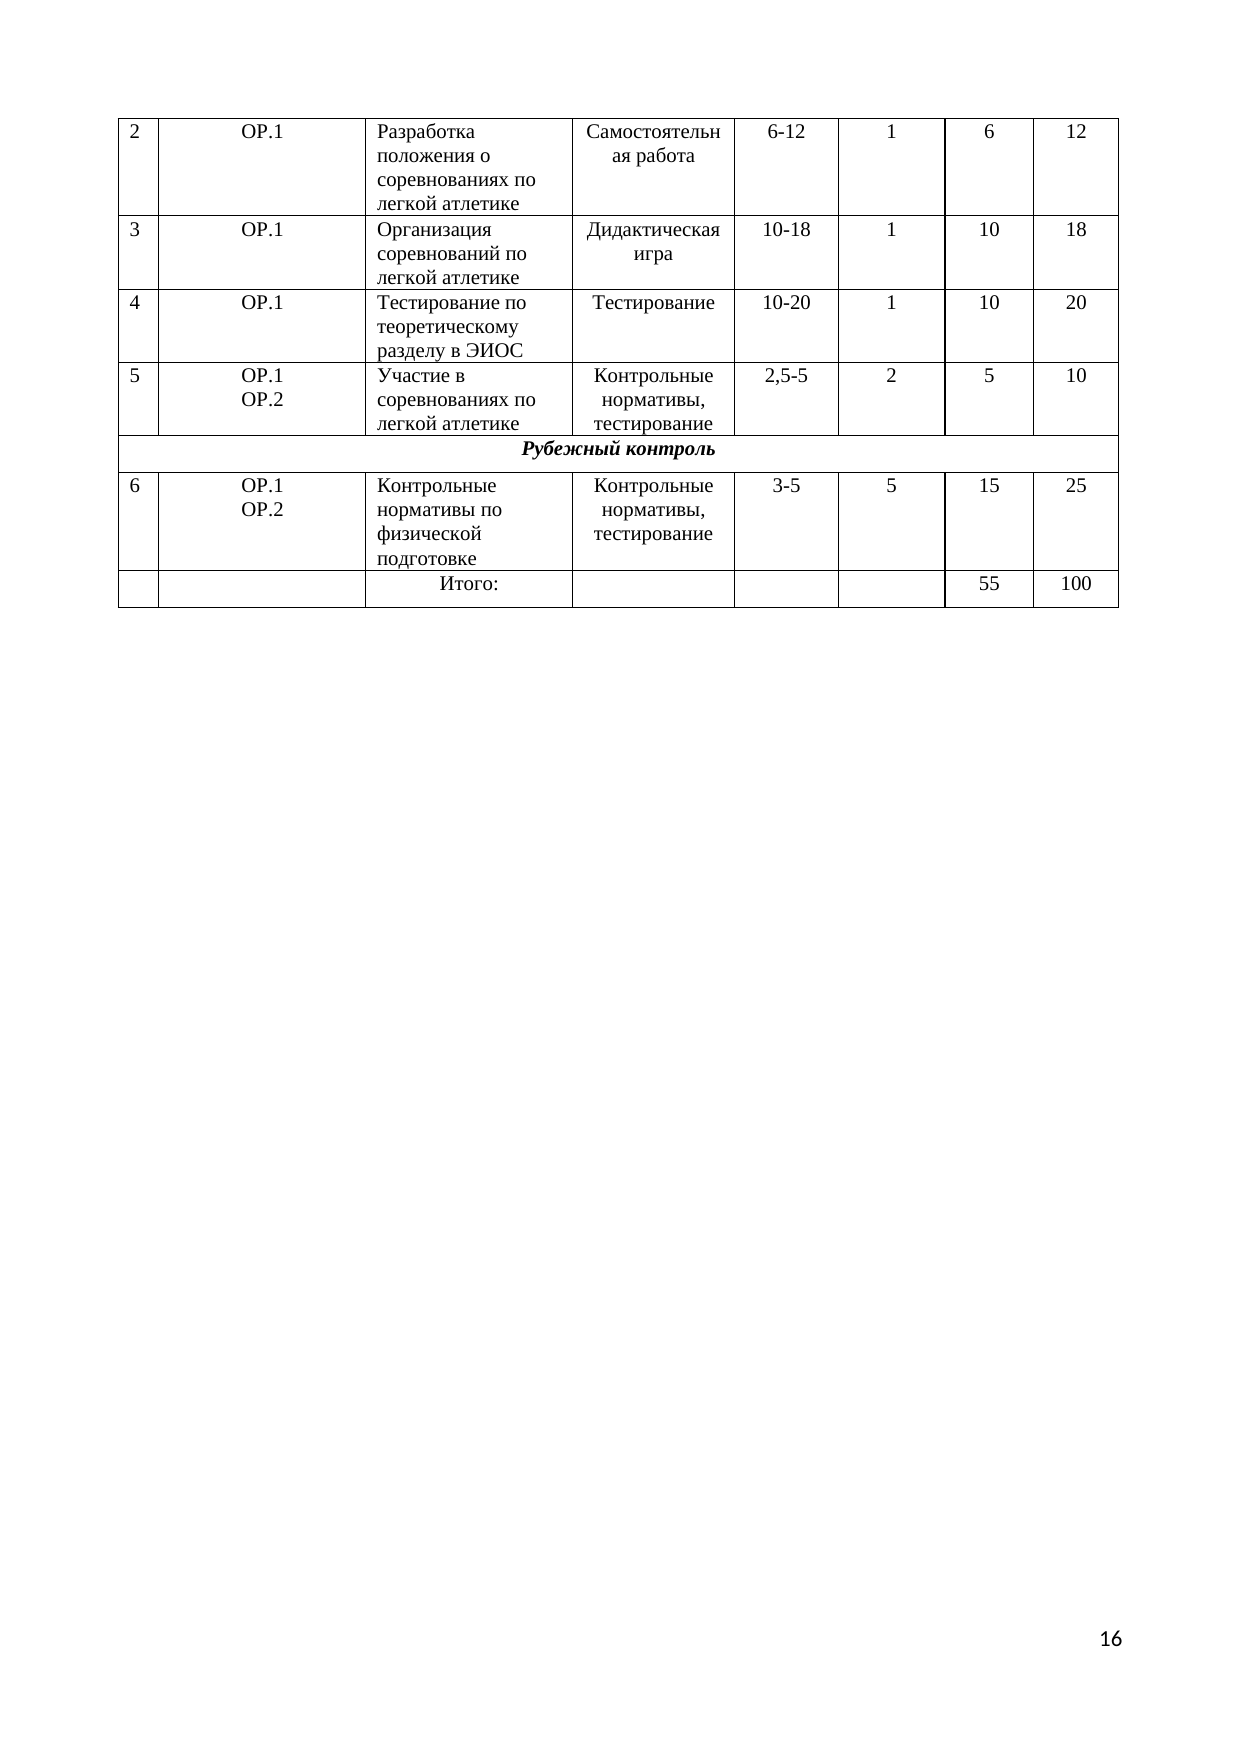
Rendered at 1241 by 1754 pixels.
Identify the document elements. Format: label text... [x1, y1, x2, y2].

table_cell 15 [946, 473, 1033, 569]
table_cell [735, 571, 838, 607]
table_cell 10-18 [735, 216, 838, 289]
table_cell [119, 571, 158, 607]
table_cell Разработка положения о соревнованиях по легкой атлетике [366, 119, 572, 215]
table_cell Контрольные нормативы, тестирование [573, 473, 734, 569]
table_cell 10-20 [735, 290, 838, 362]
table_cell 10 [946, 216, 1033, 289]
table_cell 12 [1034, 119, 1118, 215]
table_cell ОР.1 [159, 290, 365, 362]
table_cell Тестирование по теоретическому разделу в ЭИОС [366, 290, 572, 362]
table_cell Тестирование [573, 290, 734, 362]
table_cell 6 [946, 119, 1033, 215]
table_cell Контрольные нормативы по физической подготовке [366, 473, 572, 569]
table_cell Итого: [366, 571, 572, 607]
table_cell 10 [946, 290, 1033, 362]
table_cell 100 [1034, 571, 1118, 607]
table_cell Организация соревнований по легкой атлетике [366, 216, 572, 289]
table_cell 2 [119, 119, 158, 215]
table_cell 55 [946, 571, 1033, 607]
table_cell ОР.1 [159, 216, 365, 289]
table_cell [839, 571, 944, 607]
table_cell 6-12 [735, 119, 838, 215]
table_cell [573, 571, 734, 607]
table_cell 6 [119, 473, 158, 569]
table_cell ОР.1 ОР.2 [159, 363, 365, 435]
table_cell 5 [119, 363, 158, 435]
table_cell 3-5 [735, 473, 838, 569]
table_cell Участие в соревнованиях по легкой атлетике [366, 363, 572, 435]
table_cell ОР.1 ОР.2 [159, 473, 365, 569]
table_cell 20 [1034, 290, 1118, 362]
table_cell 1 [839, 119, 944, 215]
table_cell 25 [1034, 473, 1118, 569]
table_cell 2 [839, 363, 944, 435]
table_cell [159, 571, 365, 607]
table_cell 5 [946, 363, 1033, 435]
table_cell 10 [1034, 363, 1118, 435]
table_cell 18 [1034, 216, 1118, 289]
table_cell 3 [119, 216, 158, 289]
table_cell 1 [839, 290, 944, 362]
table_cell ОР.1 [159, 119, 365, 215]
table_cell Рубежный контроль [119, 436, 1118, 472]
table_cell 5 [839, 473, 944, 569]
table_cell Дидактическая игра [573, 216, 734, 289]
table_cell Самостоятельная работа [573, 119, 734, 215]
table_cell Контрольные нормативы, тестирование [573, 363, 734, 435]
table_cell 2,5-5 [735, 363, 838, 435]
table_cell 4 [119, 290, 158, 362]
table_cell 1 [839, 216, 944, 289]
